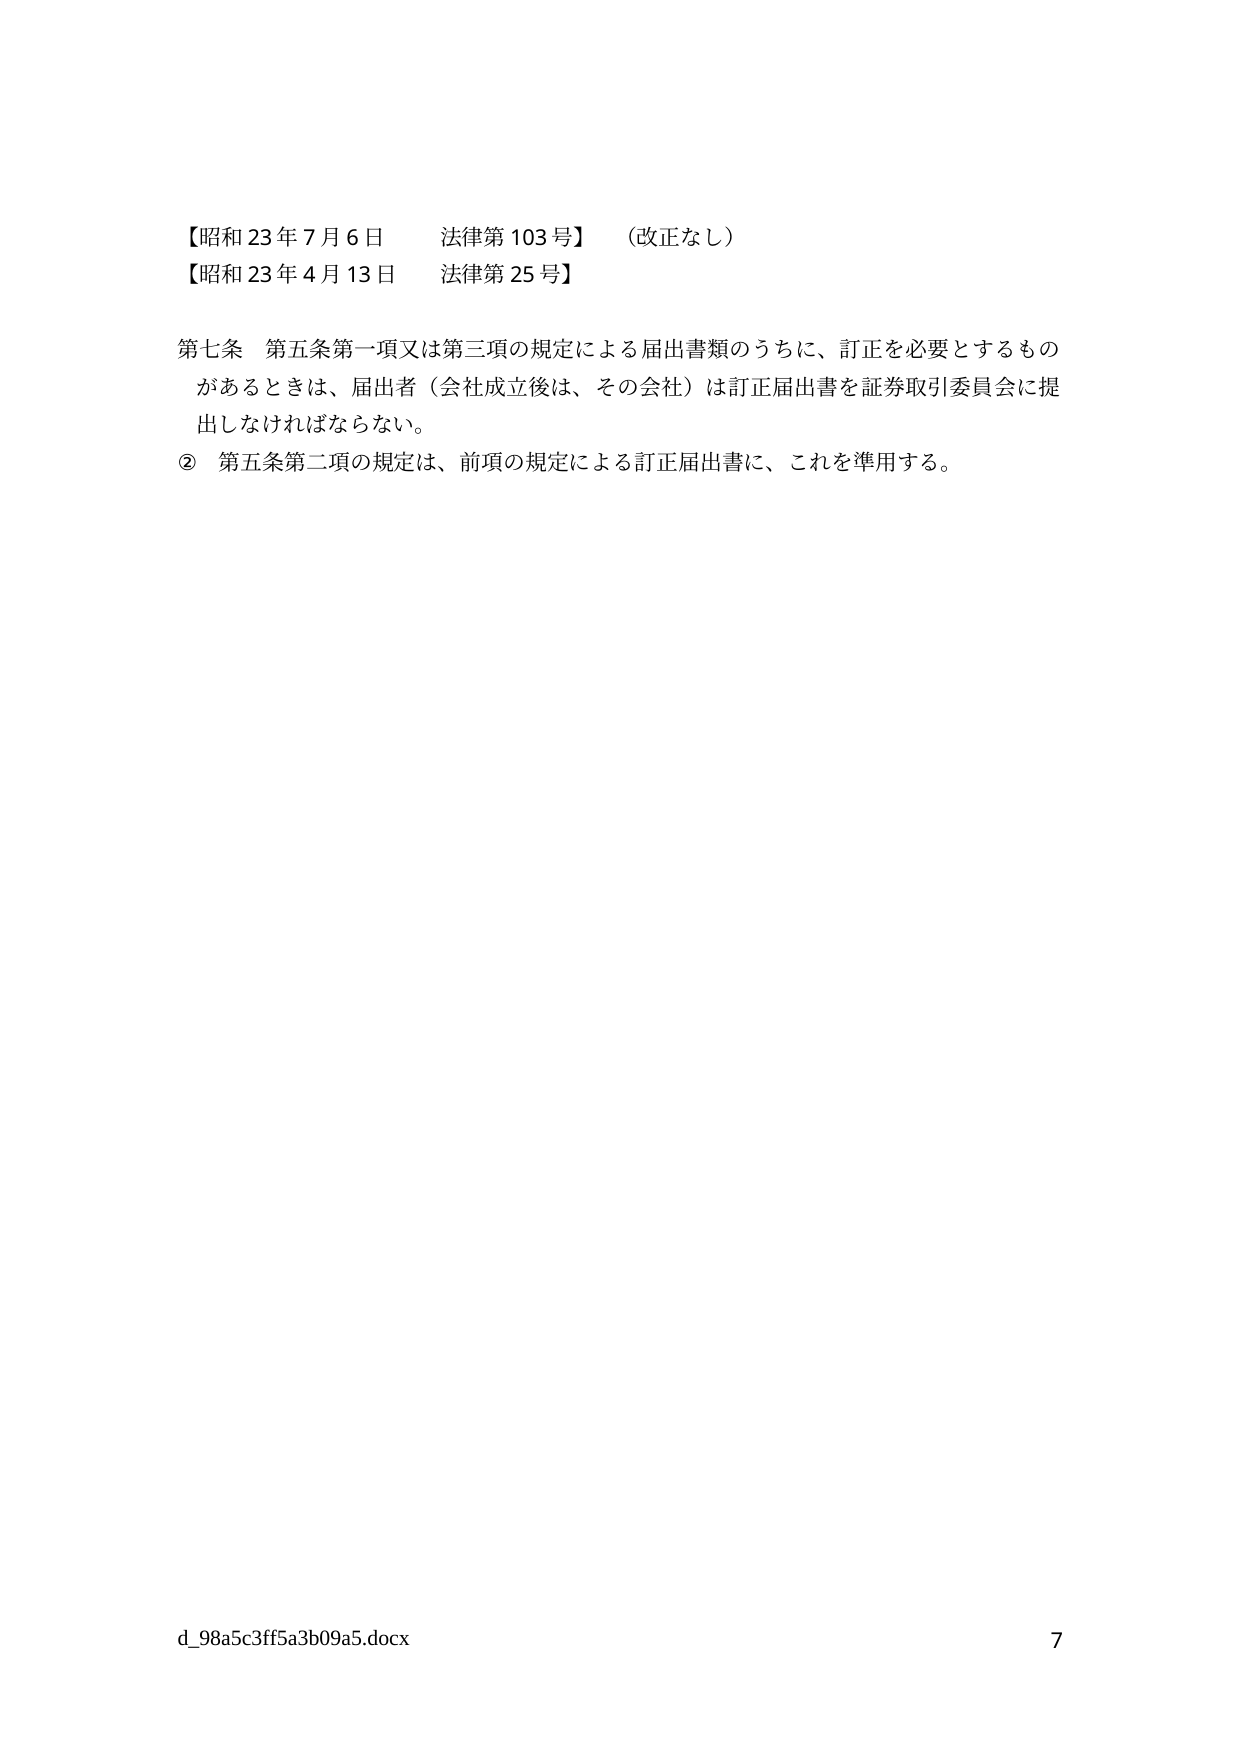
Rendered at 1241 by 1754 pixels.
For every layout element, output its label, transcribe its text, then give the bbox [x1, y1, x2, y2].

text 第七条 第五条第一項又は第三項の規定による届出書類のうちに、訂正を必要とするものがあるときは、届出者（会社成立後は、その会社）は訂正届出書を証券取引委員会に提出しなければならない。 [177, 329, 1063, 442]
text ② 第五条第二項の規定は、前項の規定による訂正届出書に、これを準用する。 [177, 442, 1063, 479]
text 【昭和23年4月13日 法律第25号】 [177, 254, 1063, 292]
text 【昭和23年7月6日 法律第103号】 （改正なし） [177, 217, 1063, 254]
